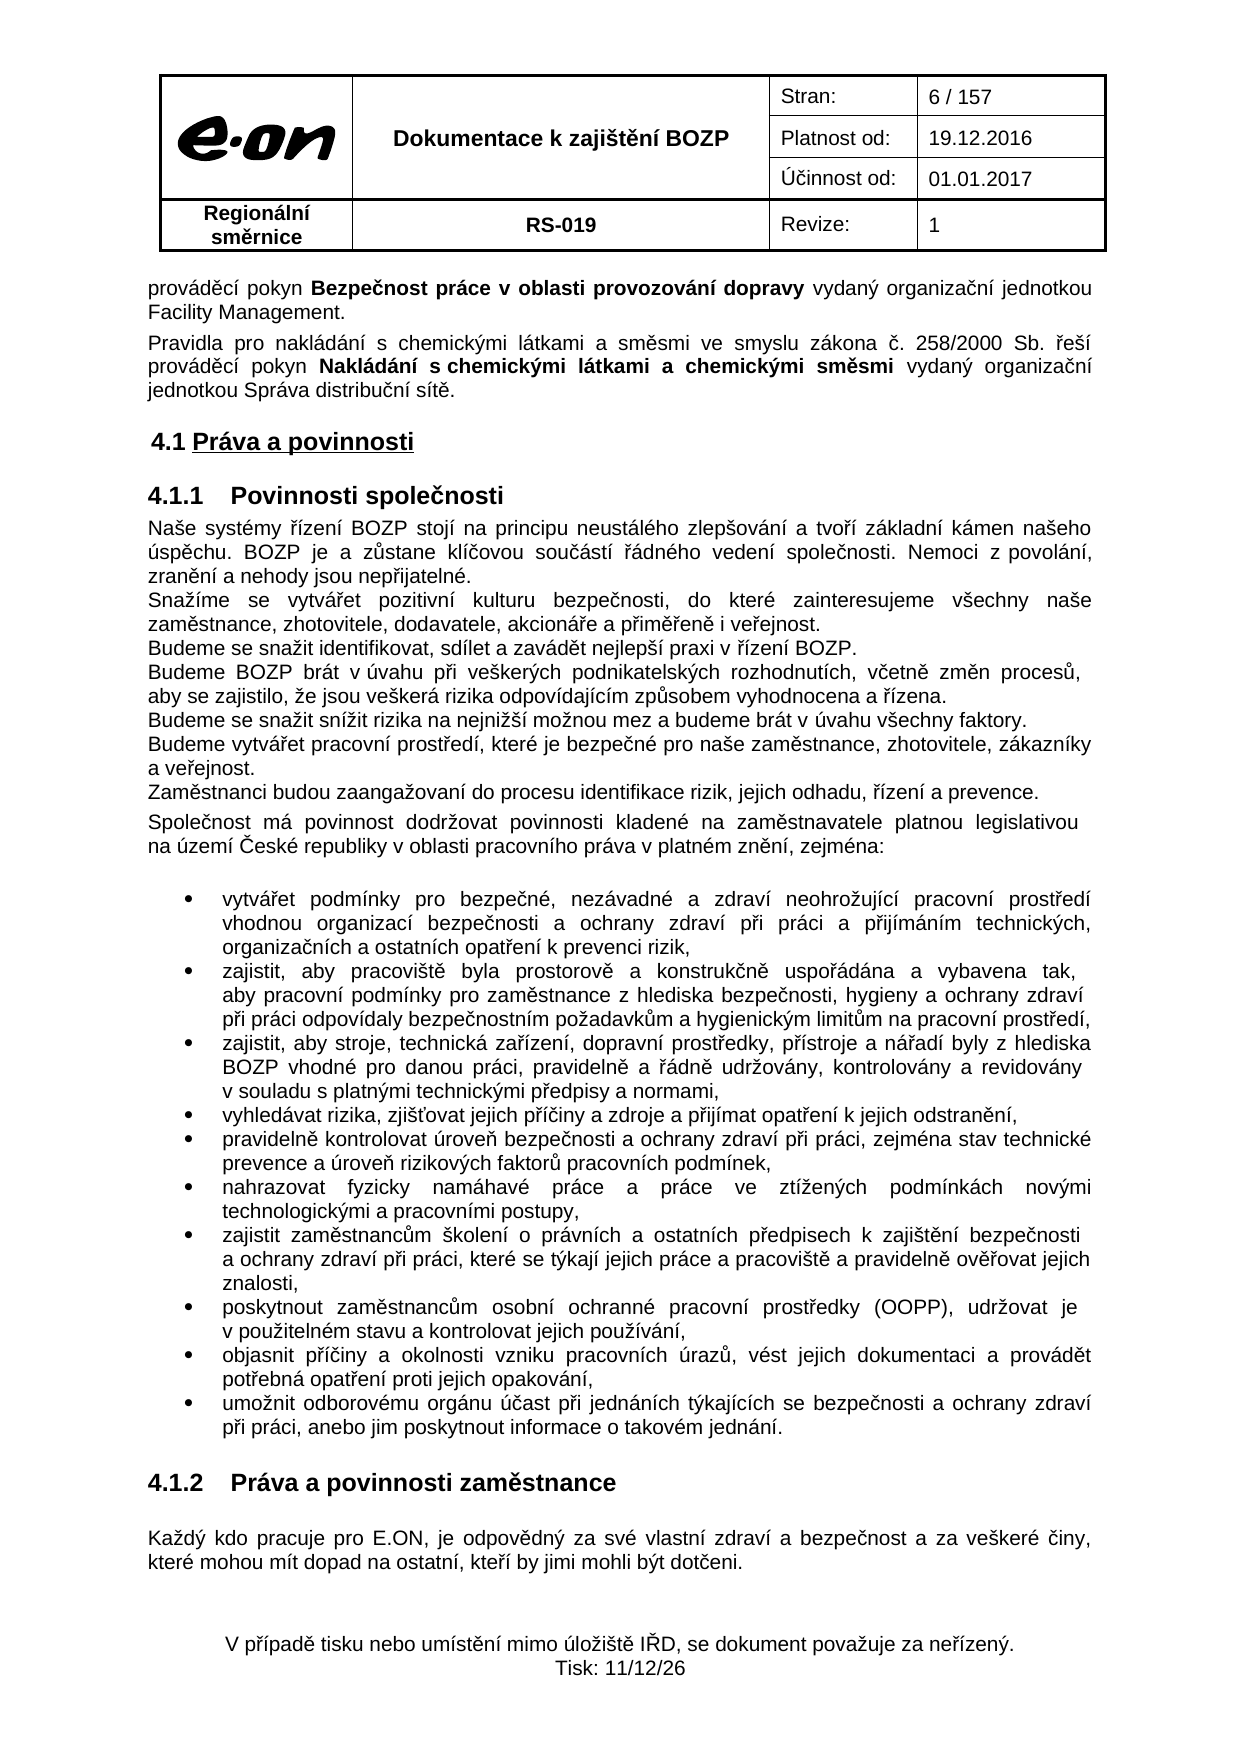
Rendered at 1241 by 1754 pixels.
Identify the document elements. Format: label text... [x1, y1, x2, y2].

text Společnost má povinnost dodržovat povinnosti kladené na zaměstnavatele platnou legislativou na území České republiky v oblasti pracovního práva v platném znění, zejména: [148, 810, 1092, 858]
list vytvářet podmínky pro bezpečné, nezávadné a zdraví neohrožující pracovní prostředí vhodnou organizací bezpečnosti a ochrany zdraví při práci a přijímáním technických, organizačních a ostatních opatření k prevenci rizik, [185, 887, 1092, 959]
text Budeme vytvářet pracovní prostředí, které je bezpečné pro naše zaměstnance, zhotovitele, zákazníky a veřejnost. [148, 732, 1092, 779]
list nahrazovat fyzicky namáhavé práce a práce ve ztížených podmínkách novými technologickými a pracovními postupy, [185, 1175, 1092, 1223]
list vyhledávat rizika, zjišťovat jejich příčiny a zdroje a přijímat opatření k jejich odstranění, [185, 1103, 1092, 1127]
text Budeme BOZP brát v úvahu při veškerých podnikatelských rozhodnutích, včetně změn procesů, aby se zajistilo, že jsou veškerá rizika odpovídajícím způsobem vyhodnocena a řízena. [148, 660, 1092, 708]
subtitle Práva a povinnosti [151, 427, 1092, 456]
text Naše systémy řízení BOZP stojí na principu neustálého zlepšování a tvoří základní kámen našeho úspěchu. BOZP je a zůstane klíčovou součástí řádného vedení společnosti. Nemoci z povolání, zranění a nehody jsou nepřijatelné. [148, 516, 1092, 588]
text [148, 276, 1092, 324]
list umožnit odborovému orgánu účast při jednáních týkajících se bezpečnosti a ochrany zdraví při práci, anebo jim poskytnout informace o takovém jednání. [185, 1391, 1092, 1439]
list pravidelně kontrolovat úroveň bezpečnosti a ochrany zdraví při práci, zejména stav technické prevence a úroveň rizikových faktorů pracovních podmínek, [185, 1127, 1092, 1175]
text Snažíme se vytvářet pozitivní kulturu bezpečnosti, do které zainteresujeme všechny naše zaměstnance, zhotovitele, dodavatele, akcionáře a přiměřeně i veřejnost. [148, 588, 1092, 636]
text Zaměstnanci budou zaangažovaní do procesu identifikace rizik, jejich odhadu, řízení a prevence. [148, 779, 1092, 803]
text Budeme se snažit identifikovat, sdílet a zavádět nejlepší praxi v řízení BOZP. [148, 636, 1092, 660]
list objasnit příčiny a okolnosti vzniku pracovních úrazů, vést jejich dokumentaci a provádět potřebná opatření proti jejich opakování, [185, 1343, 1092, 1391]
list zajistit zaměstnancům školení o právních a ostatních předpisech k zajištění bezpečnosti a ochrany zdraví při práci, které se týkají jejich práce a pracoviště a pravidelně ověřovat jejich znalosti, [185, 1223, 1092, 1295]
subtitle Práva a povinnosti zaměstnance [148, 1468, 1092, 1497]
text Každý kdo pracuje pro E.ON, je odpovědný za své vlastní zdraví a bezpečnost a za veškeré činy, které mohou mít dopad na ostatní, kteří by jimi mohli být dotčeni. [148, 1526, 1092, 1574]
subtitle Povinnosti společnosti [148, 481, 1092, 510]
list zajistit, aby pracoviště byla prostorově a konstrukčně uspořádána a vybavena tak, aby pracovní podmínky pro zaměstnance z hlediska bezpečnosti, hygieny a ochrany zdraví při práci odpovídaly bezpečnostním požadavkům a hygienickým limitům na pracovní prostředí, [185, 959, 1092, 1031]
list poskytnout zaměstnancům osobní ochranné pracovní prostředky (OOPP), udržovat je v použitelném stavu a kontrolovat jejich používání, [185, 1295, 1092, 1343]
text Pravidla pro nakládání s chemickými látkami a směsmi ve smyslu zákona č. 258/2000 Sb. řeší prováděcí pokyn Nakládání s chemickými látkami a chemickými směsmi vydaný organizační jednotkou Správa distribuční sítě. [148, 330, 1092, 402]
list zajistit, aby stroje, technická zařízení, dopravní prostředky, přístroje a nářadí byly z hlediska BOZP vhodné pro danou práci, pravidelně a řádně udržovány, kontrolovány a revidovány v souladu s platnými technickými předpisy a normami, [185, 1031, 1092, 1103]
text Budeme se snažit snížit rizika na nejnižší možnou mez a budeme brát v úvahu všechny faktory. [148, 708, 1092, 732]
